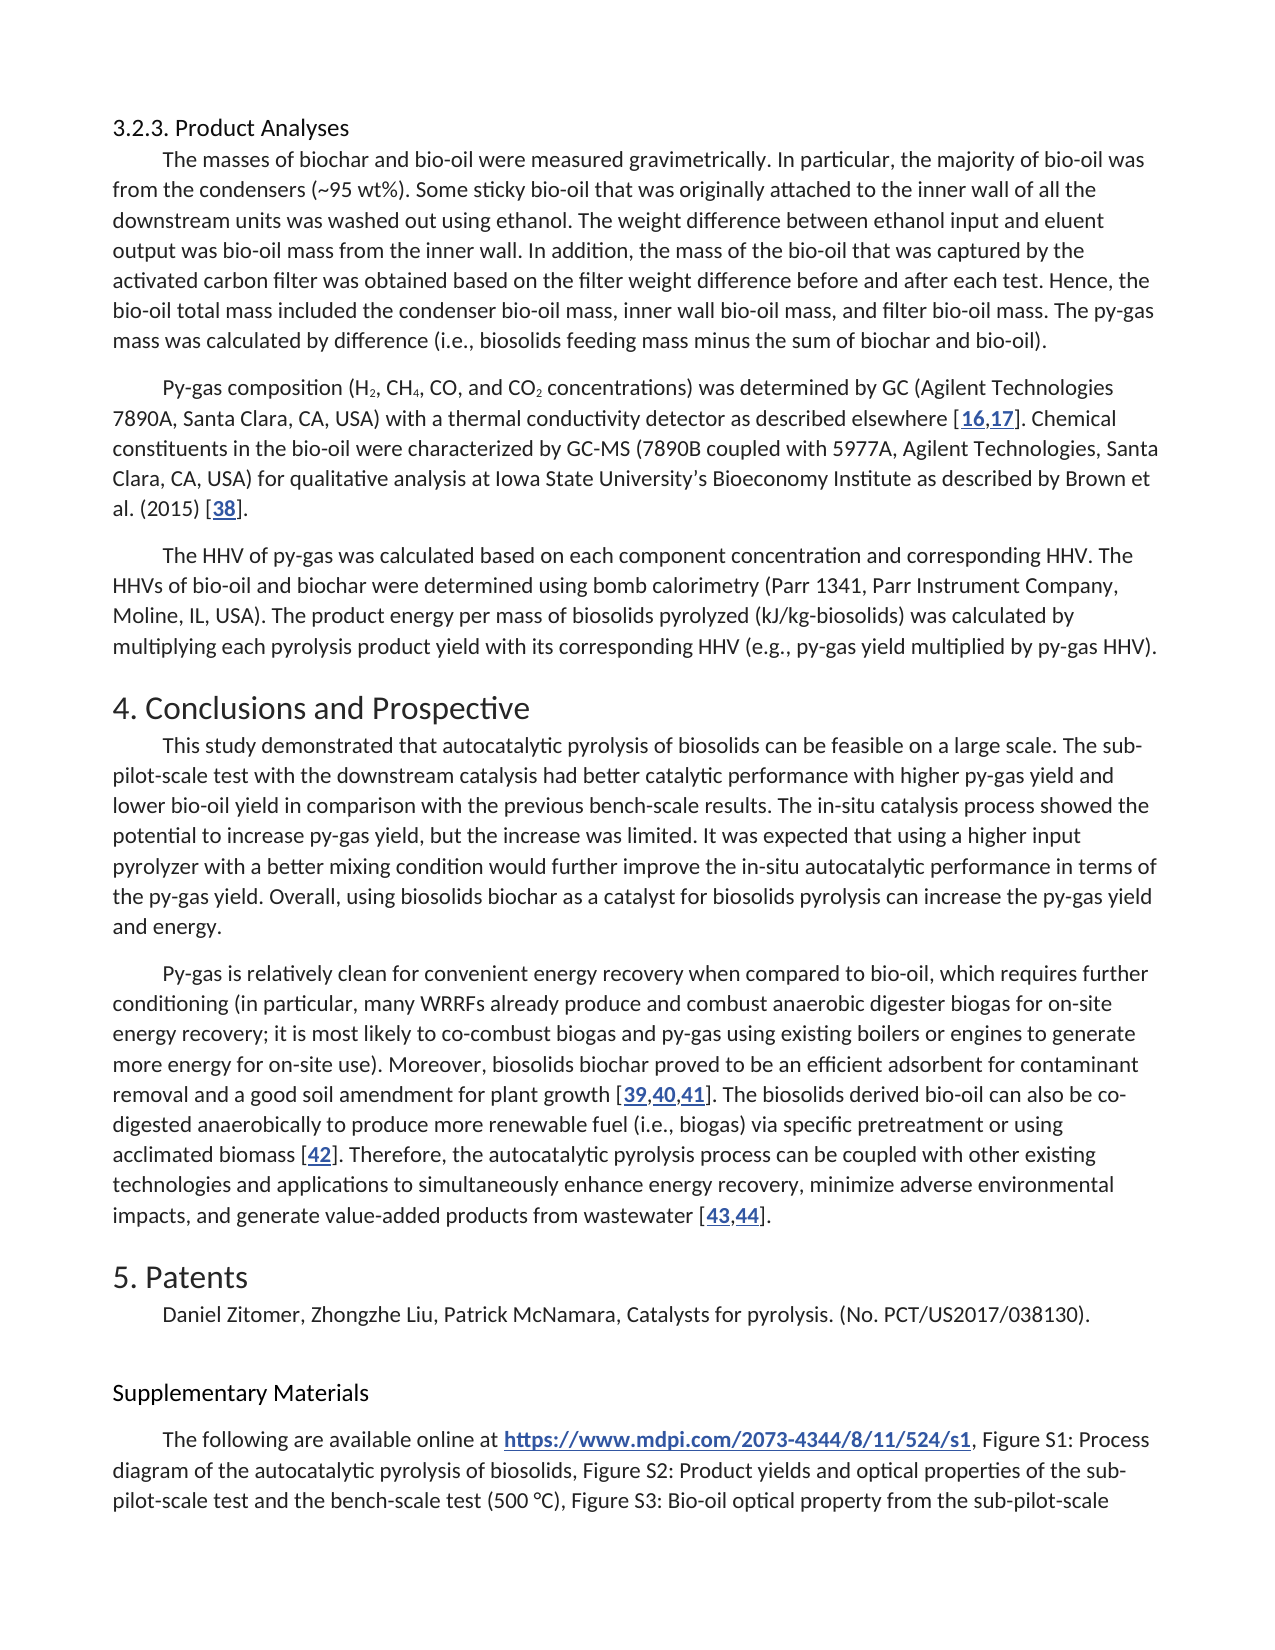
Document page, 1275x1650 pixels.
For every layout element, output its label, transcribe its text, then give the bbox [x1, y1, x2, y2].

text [112, 1426, 1162, 1514]
text The masses of biochar and bio-oil were measured gravimetrically. In particular, the majority of bio-oil was from the condensers (~95 wt%). Some sticky bio-oil that was originally attached to the inner wall of all the downstream units was washed out using ethanol. The weight difference between ethanol input and eluent output was bio-oil mass from the inner wall. In addition, the mass of the bio-oil that was captured by the activated carbon filter was obtained based on the filter weight difference before and after each test. Hence, the bio-oil total mass included the condenser bio-oil mass, inner wall bio-oil mass, and filter bio-oil mass. The py-gas mass was calculated by difference (i.e., biosolids feeding mass minus the sum of biochar and bio-oil). [112, 145, 1162, 355]
subtitle 5. Patents [112, 1256, 1162, 1297]
subtitle 4. Conclusions and Prospective [112, 687, 1162, 728]
text The HHV of py-gas was calculated based on each component concentration and corresponding HHV. The HHVs of bio-oil and biochar were determined using bomb calorimetry (Parr 1341, Parr Instrument Company, Moline, IL, USA). The product energy per mass of biosolids pyrolyzed (kJ/kg-biosolids) was calculated by multiplying each pyrolysis product yield with its corresponding HHV (e.g., py-gas yield multiplied by py-gas HHV). [112, 541, 1162, 660]
text Py-gas composition (H2, CH4, CO, and CO2 concentrations) was determined by GC (Agilent Technologies 7890A, Santa Clara, CA, USA) with a thermal conductivity detector as described elsewhere [16,17]. Chemical constituents in the bio-oil were characterized by GC-MS (7890B coupled with 5977A, Agilent Technologies, Santa Clara, CA, USA) for qualitative analysis at Iowa State University’s Bioeconomy Institute as described by Brown et al. (2015) [38]. [112, 373, 1162, 522]
text This study demonstrated that autocatalytic pyrolysis of biosolids can be feasible on a large scale. The sub-pilot-scale test with the downstream catalysis had better catalytic performance with higher py-gas yield and lower bio-oil yield in comparison with the previous bench-scale results. The in-situ catalysis process showed the potential to increase py-gas yield, but the increase was limited. It was expected that using a higher input pyrolyzer with a better mixing condition would further improve the in-situ autocatalytic performance in terms of the py-gas yield. Overall, using biosolids biochar as a catalyst for biosolids pyrolysis can increase the py-gas yield and energy. [112, 731, 1162, 940]
text Py-gas is relatively clean for convenient energy recovery when compared to bio-oil, which requires further conditioning (in particular, many WRRFs already produce and combust anaerobic digester biogas for on-site energy recovery; it is most likely to co-combust biogas and py-gas using existing boilers or engines to generate more energy for on-site use). Moreover, biosolids biochar proved to be an efficient adsorbent for contaminant removal and a good soil amendment for plant growth [39,40,41]. The biosolids derived bio-oil can also be co-digested anaerobically to produce more renewable fuel (i.e., biogas) via specific pretreatment or using acclimated biomass [42]. Therefore, the autocatalytic pyrolysis process can be coupled with other existing technologies and applications to simultaneously enhance energy recovery, minimize adverse environmental impacts, and generate value-added products from wastewater [43,44]. [112, 959, 1162, 1229]
subtitle Supplementary Materials [112, 1377, 1162, 1408]
text Daniel Zitomer, Zhongzhe Liu, Patrick McNamara, Catalysts for pyrolysis. (No. PCT/US2017/038130). [112, 1300, 1162, 1328]
subtitle 3.2.3. Product Analyses [112, 112, 1162, 143]
